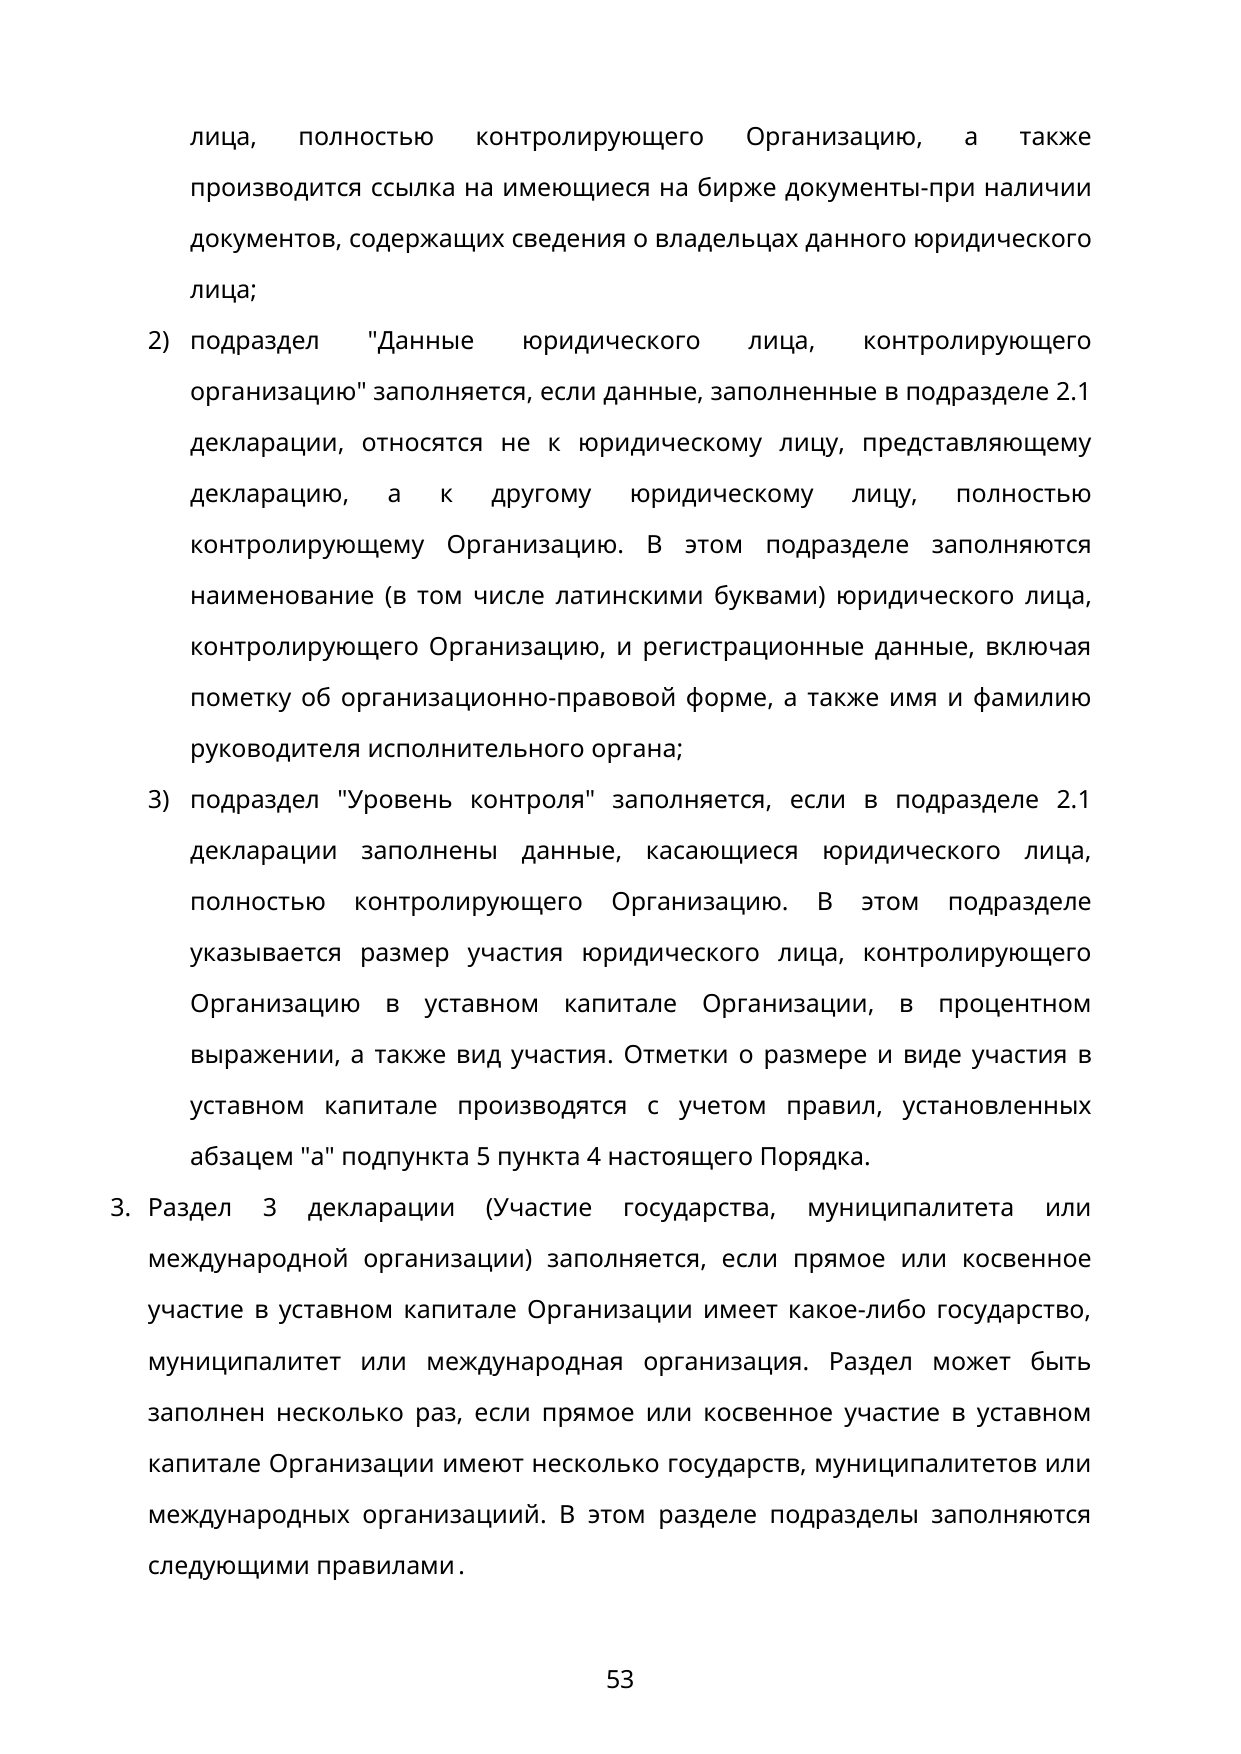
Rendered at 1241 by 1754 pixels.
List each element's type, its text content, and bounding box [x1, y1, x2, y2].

list подраздел "Данные юридического лица, контролирующего организацию" заполняется, если данные, заполненные в подразделе 2.1 декларации, относятся не к юридическому лицу, представляющему декларацию, а к другому юридическому лицу, полностью контролирующему Организацию. В этом подразделе заполняются наименование (в том числе латинскими буквами) юридического лица, контролирующего Организацию, и регистрационные данные, включая пометку об организационно-правовой форме, а также имя и фамилию руководителя исполнительного органа; [148, 322, 1092, 765]
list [148, 118, 1092, 305]
list подраздел "Уровень контроля" заполняется, если в подразделе 2.1 декларации заполнены данные, касающиеся юридического лица, полностью контролирующего Организацию. В этом подразделе указывается размер участия юридического лица, контролирующего Организацию в уставном капитале Организации, в процентном выражении, а также вид участия. Отметки о размере и виде участия в уставном капитале производятся с учетом правил, установленных абзацем "а" подпункта 5 пункта 4 настоящего Порядка. [148, 782, 1092, 1173]
list Раздел 3 декларации (Участие государства, муниципалитета или международной организации) заполняется, если прямое или косвенное участие в уставном капитале Организации имеет какое-либо государство, муниципалитет или международная организация. Раздел может быть заполнен несколько раз, если прямое или косвенное участие в уставном капитале Организации имеют несколько государств, муниципалитетов или международных организациий. В этом разделе подразделы заполняются следующими правилами․ [110, 1190, 1092, 1581]
